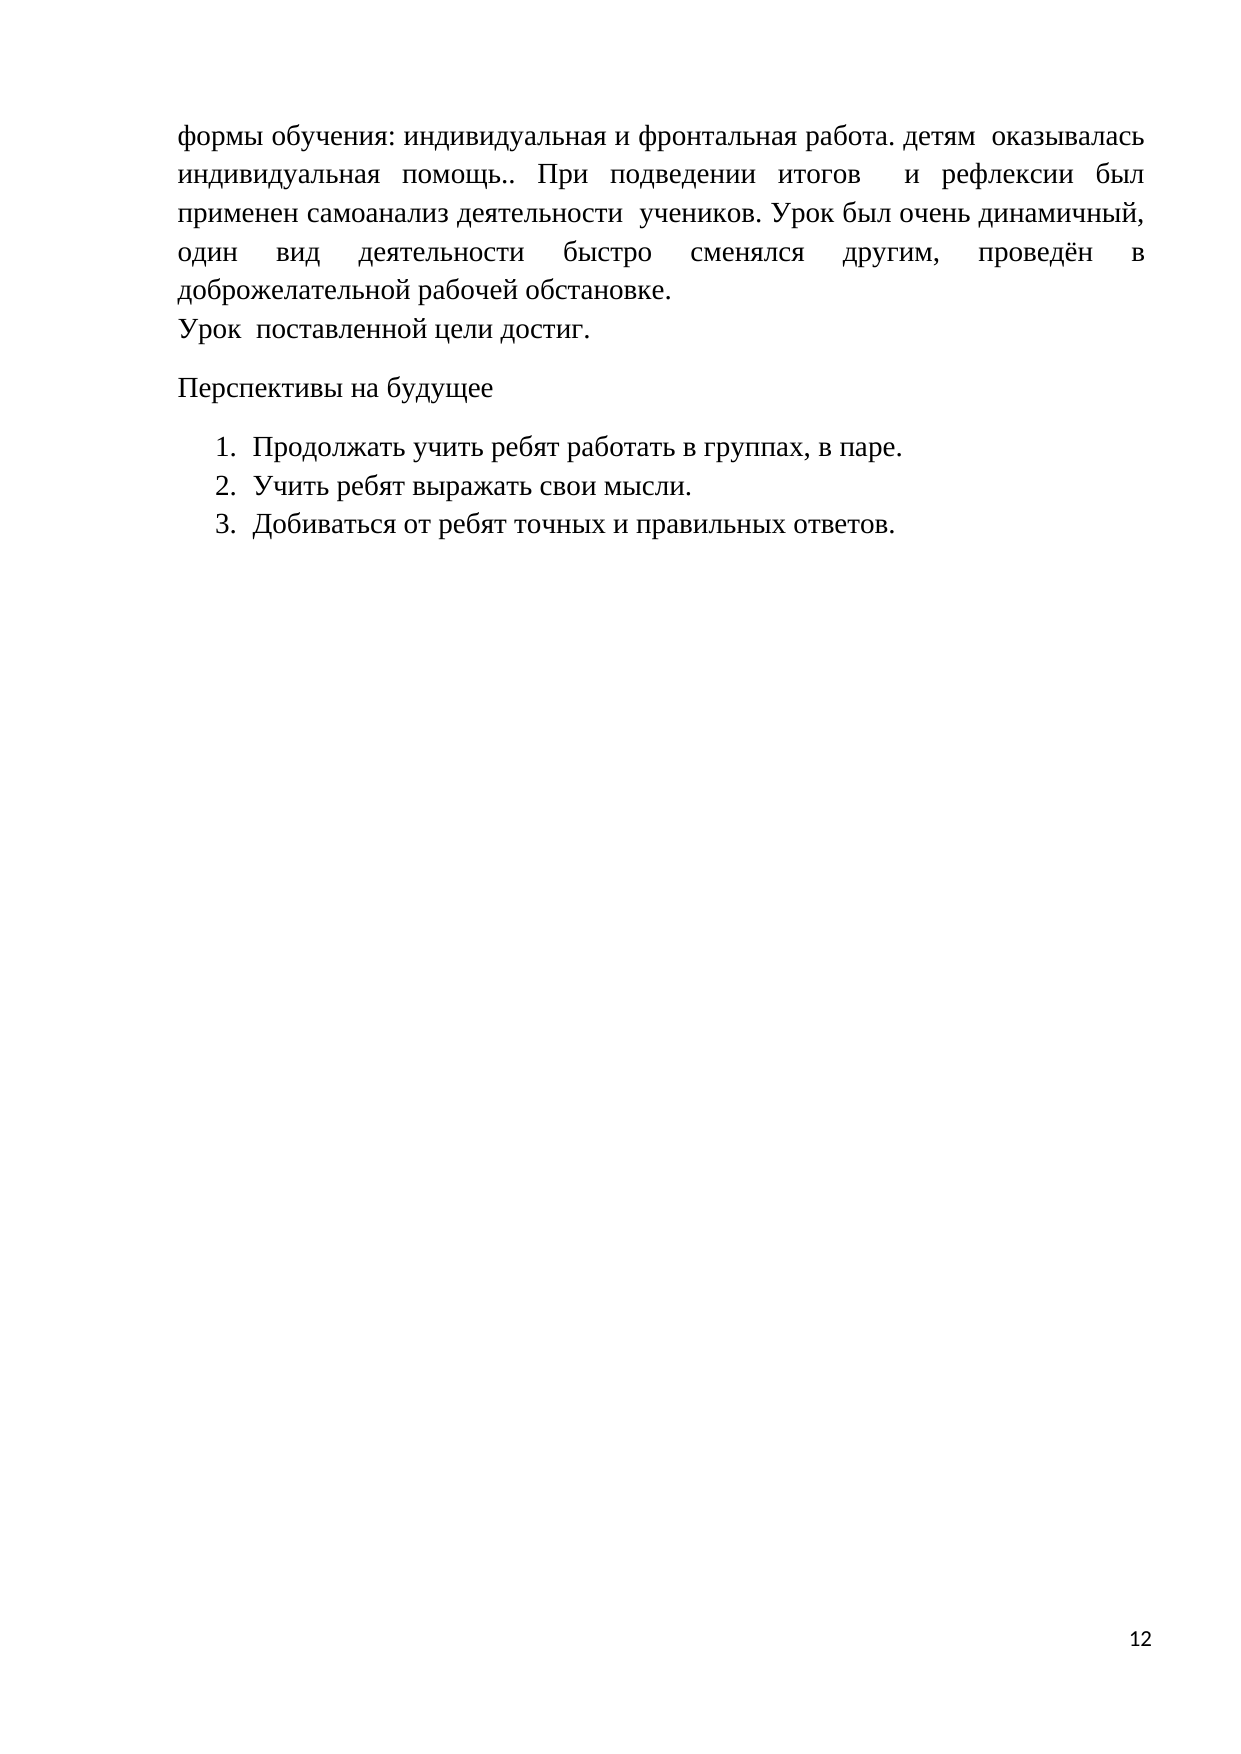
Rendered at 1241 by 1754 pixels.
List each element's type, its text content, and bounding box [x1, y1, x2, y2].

list Добиваться от ребят точных и правильных ответов. [215, 507, 1152, 540]
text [177, 118, 1146, 306]
list Продолжать учить ребят работать в группах, в паре. [215, 429, 1152, 463]
list Учить ребят выражать свои мысли. [215, 468, 1152, 502]
text Перспективы на будущее [177, 370, 1152, 404]
text Урок поставленной цели достиг. [177, 311, 1152, 344]
